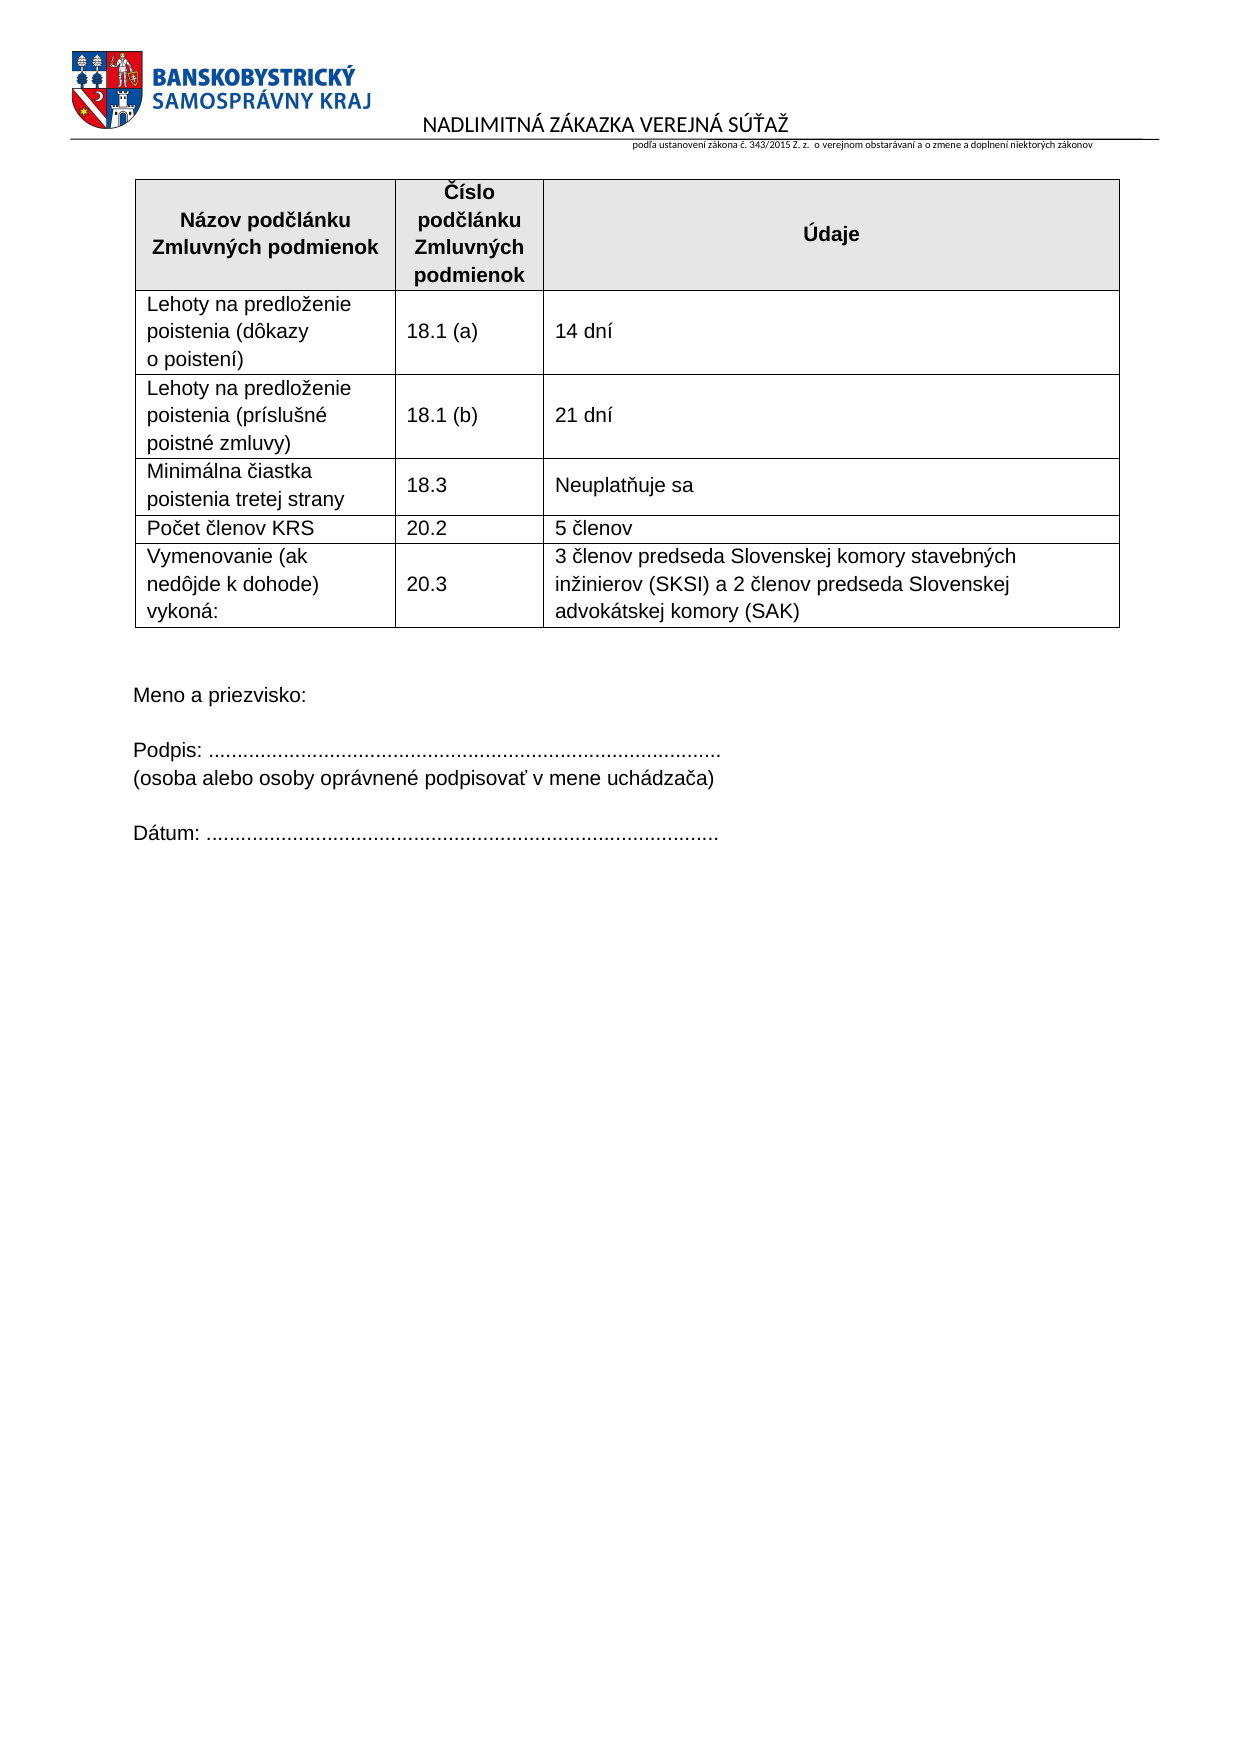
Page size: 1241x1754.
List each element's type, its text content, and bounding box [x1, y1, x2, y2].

text (osoba alebo osoby oprávnené podpisovať v mene uchádzača) [133, 766, 1093, 790]
text Podpis: ......................................................................................... [133, 738, 1093, 762]
table_header Údaje [544, 180, 1119, 290]
table_cell 3 členov predseda Slovenskej komory stavebných inžinierov (SKSI) a 2 členov predseda Slovenskej advokátskej komory (SAK) [544, 544, 1119, 627]
table_cell 18.1 (a) [396, 291, 543, 374]
table_cell Neuplatňuje sa [544, 459, 1119, 514]
table_header Názov podčlánku Zmluvných podmienok [136, 180, 395, 290]
table_cell 18.1 (b) [396, 375, 543, 458]
picture [72, 51, 371, 130]
table_cell Lehoty na predloženie poistenia (dôkazy o poistení) [136, 291, 395, 374]
table_cell Minimálna čiastka poistenia tretej strany [136, 459, 395, 514]
text Meno a priezvisko: [133, 683, 1093, 707]
table_cell 20.3 [396, 544, 543, 627]
table_header Číslo podčlánku Zmluvných podmienok [396, 180, 543, 290]
table_cell 20.2 [396, 516, 543, 543]
table_cell 21 dní [544, 375, 1119, 458]
table_cell 5 členov [544, 516, 1119, 543]
text Dátum: ......................................................................................... [133, 821, 1093, 845]
table_cell 14 dní [544, 291, 1119, 374]
table_cell Lehoty na predloženie poistenia (príslušné poistné zmluvy) [136, 375, 395, 458]
table_cell Vymenovanie (ak nedôjde k dohode) vykoná: [136, 544, 395, 627]
table_cell 18.3 [396, 459, 543, 514]
table_cell Počet členov KRS [136, 516, 395, 543]
